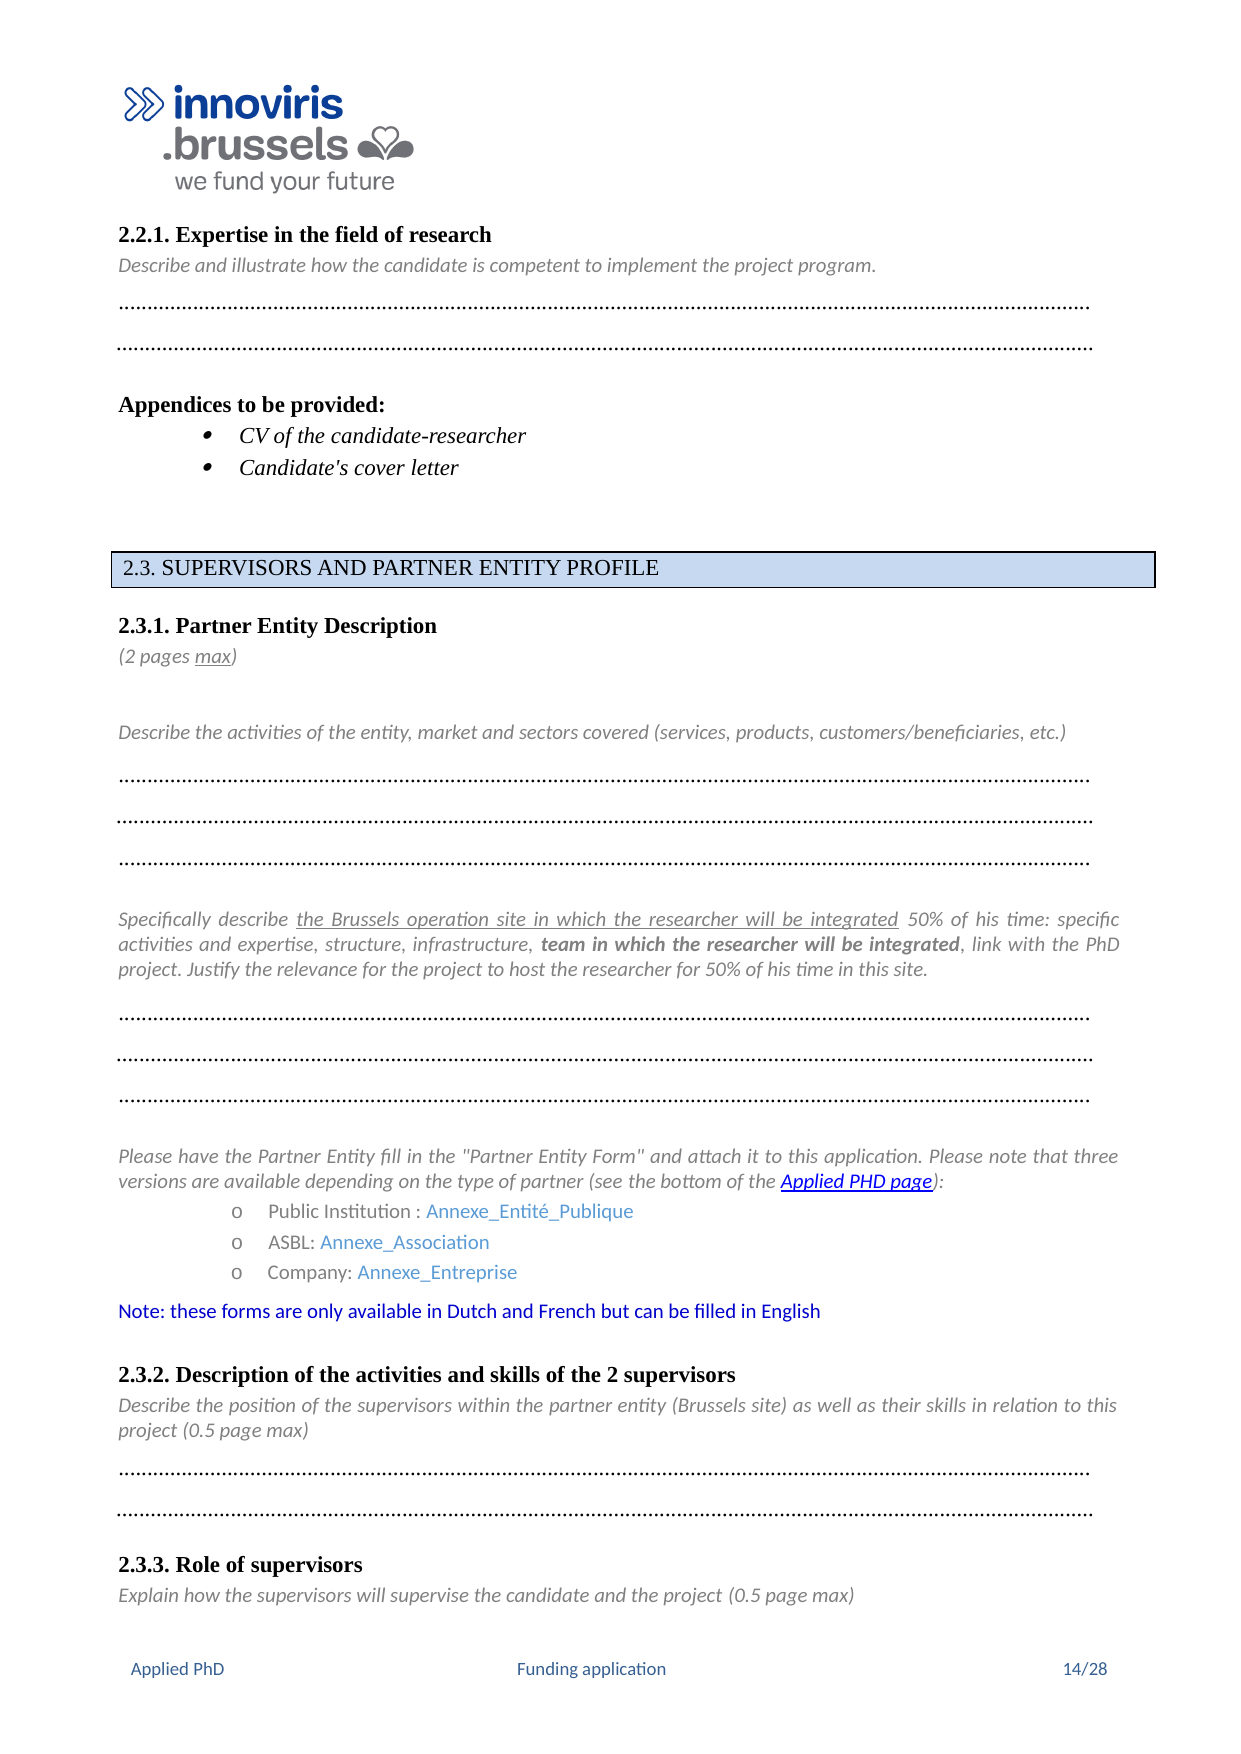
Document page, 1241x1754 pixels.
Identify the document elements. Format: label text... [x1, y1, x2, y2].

text Describe the position of the supervisors within the partner entity (Brussels site) as well as their skills in relation to this project (0.5 page max) [118, 1392, 1122, 1443]
picture [118, 75, 426, 194]
text Explain how the supervisors will supervise the candidate and the project (0.5 page max) [118, 1582, 1122, 1607]
text Describe and illustrate how the candidate is competent to implement the project program. [118, 252, 1122, 278]
list Public Institution : Annexe_Entité_Publique [231, 1198, 1122, 1225]
list Candidate's cover letter [201, 453, 1122, 480]
text Appendices to be provided: [118, 391, 1122, 418]
text (2 pages max) [118, 643, 1122, 668]
subtitle Description of the activities and skills of the 2 supervisors [118, 1361, 1122, 1388]
subtitle Partner Entity Description [118, 613, 1122, 639]
subtitle Expertise in the field of research [118, 221, 1122, 247]
subtitle Role of supervisors [118, 1551, 1122, 1577]
list Company: Annexe_Entreprise [230, 1259, 1122, 1286]
text Please have the Partner Entity fill in the "Partner Entity Form" and attach it to this application. Please note that three versions are available depending on the type of partner (see the bottom of the Applied PHD page): [118, 1143, 1122, 1194]
list CV of the candidate-researcher [201, 422, 1122, 449]
text Describe the activities of the entity, market and sectors covered (services, products, customers/beneficiaries, etc.) [118, 719, 1122, 744]
list ASBL: Annexe_Association [231, 1229, 1122, 1255]
text Specifically describe the Brussels operation site in which the researcher will be integrated 50% of his time: specific activities and expertise, structure, infrastructure, team in which the researcher will be integrated, link with the PhD project. Justify the relevance for the project to host the researcher for 50% of his time in this site. [118, 906, 1122, 982]
text Note: these forms are only available in Dutch and French but can be filled in English [118, 1298, 1122, 1324]
table_header SUPERVISORS AND PARTNER ENTITY PROFILE [112, 553, 1154, 587]
